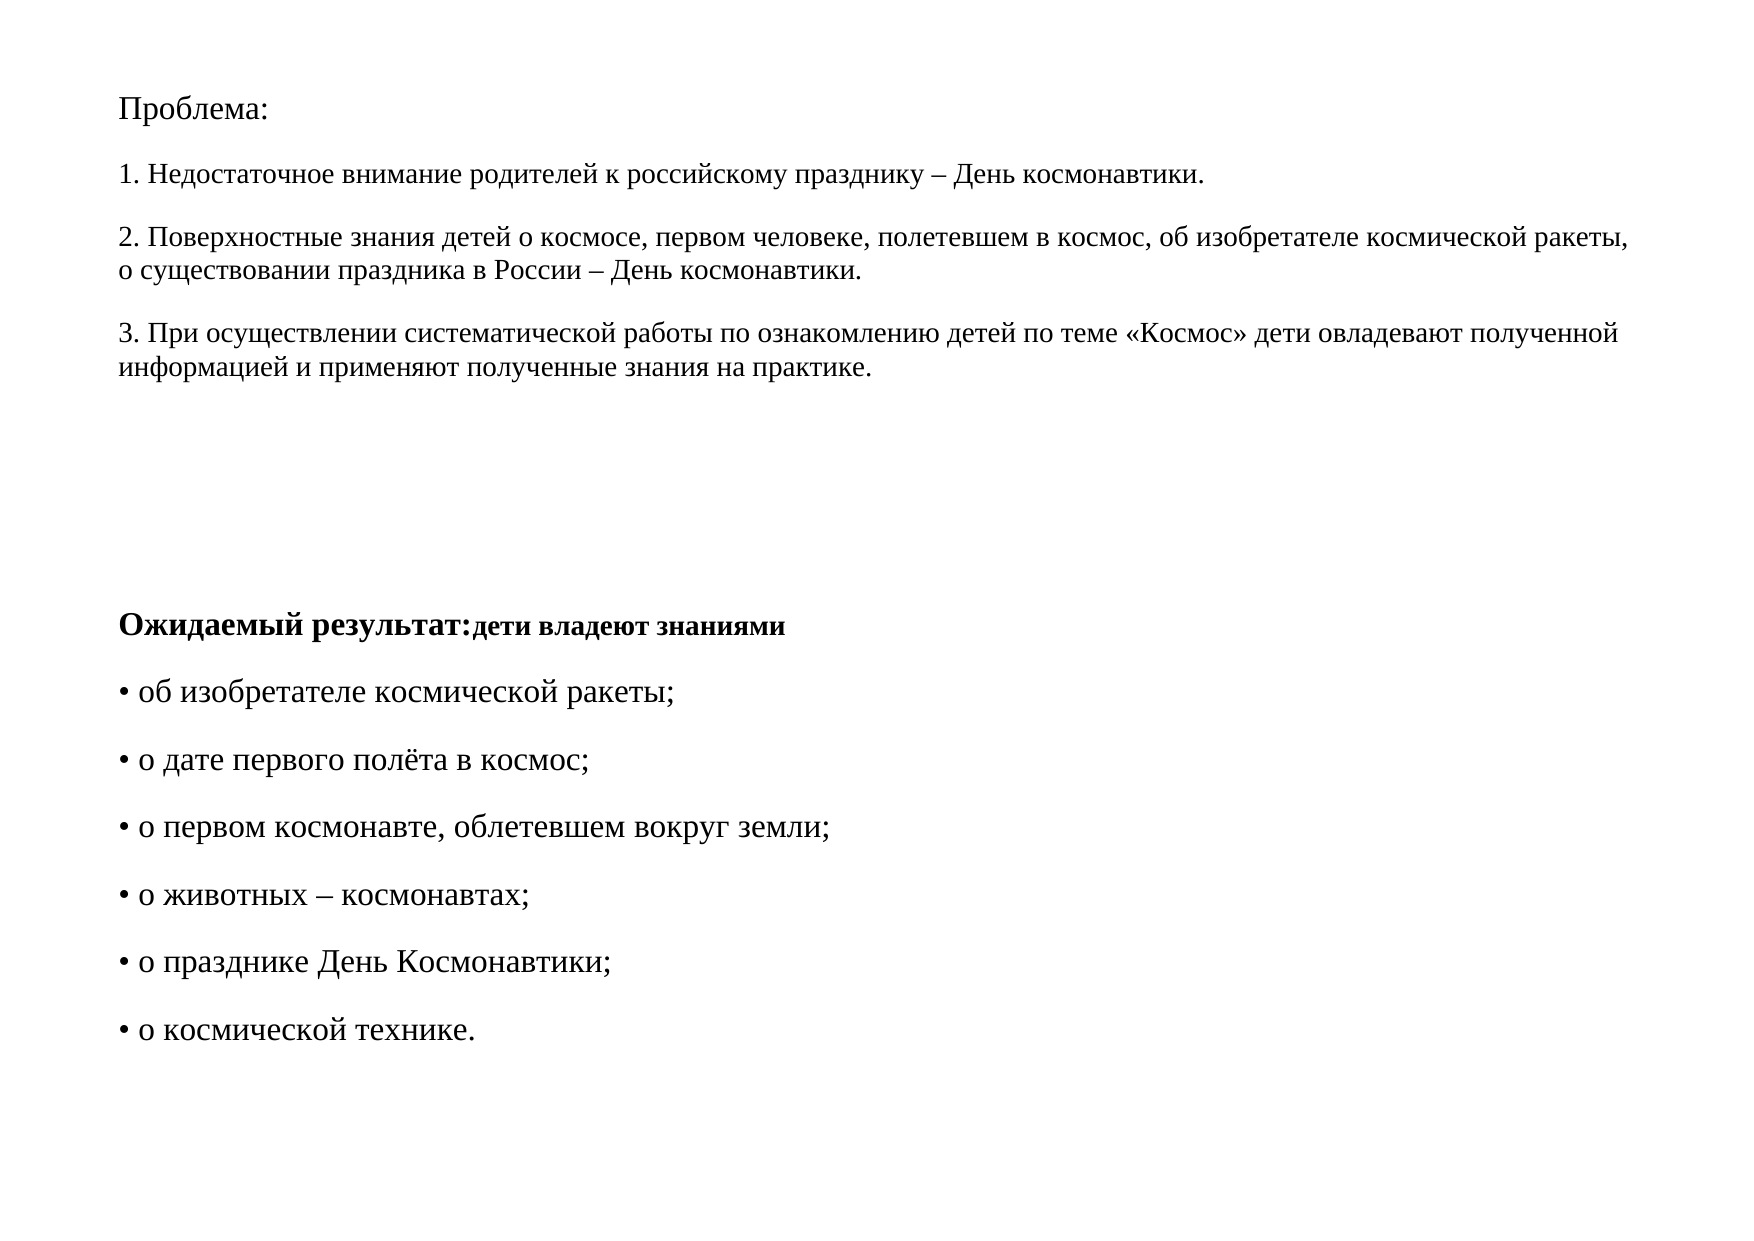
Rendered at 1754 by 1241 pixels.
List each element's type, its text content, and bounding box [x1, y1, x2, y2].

text Ожидаемый результат:дети владеют знаниями [118, 604, 1636, 643]
text Проблема: [118, 89, 1636, 127]
text • об изобретателе космической ракеты; [118, 672, 1636, 710]
text • о животных – космонавтах; [118, 874, 1636, 913]
text • о дате первого полёта в космос; [118, 739, 1636, 778]
text • о празднике День Космонавтики; [118, 942, 1636, 980]
text 2. Поверхностные знания детей о космосе, первом человеке, полетевшем в космос, об изобретателе космической ракеты, о существовании праздника в России – День космонавтики. [118, 219, 1636, 286]
text • о первом космонавте, облетевшем вокруг земли; [118, 807, 1636, 845]
text 1. Недостаточное внимание родителей к российскому празднику – День космонавтики. [118, 156, 1636, 190]
text 3. При осуществлении систематической работы по ознакомлению детей по теме «Космос» дети овладевают полученной информацией и применяют полученные знания на практике. [118, 315, 1636, 382]
text • о космической технике. [118, 1009, 1636, 1048]
